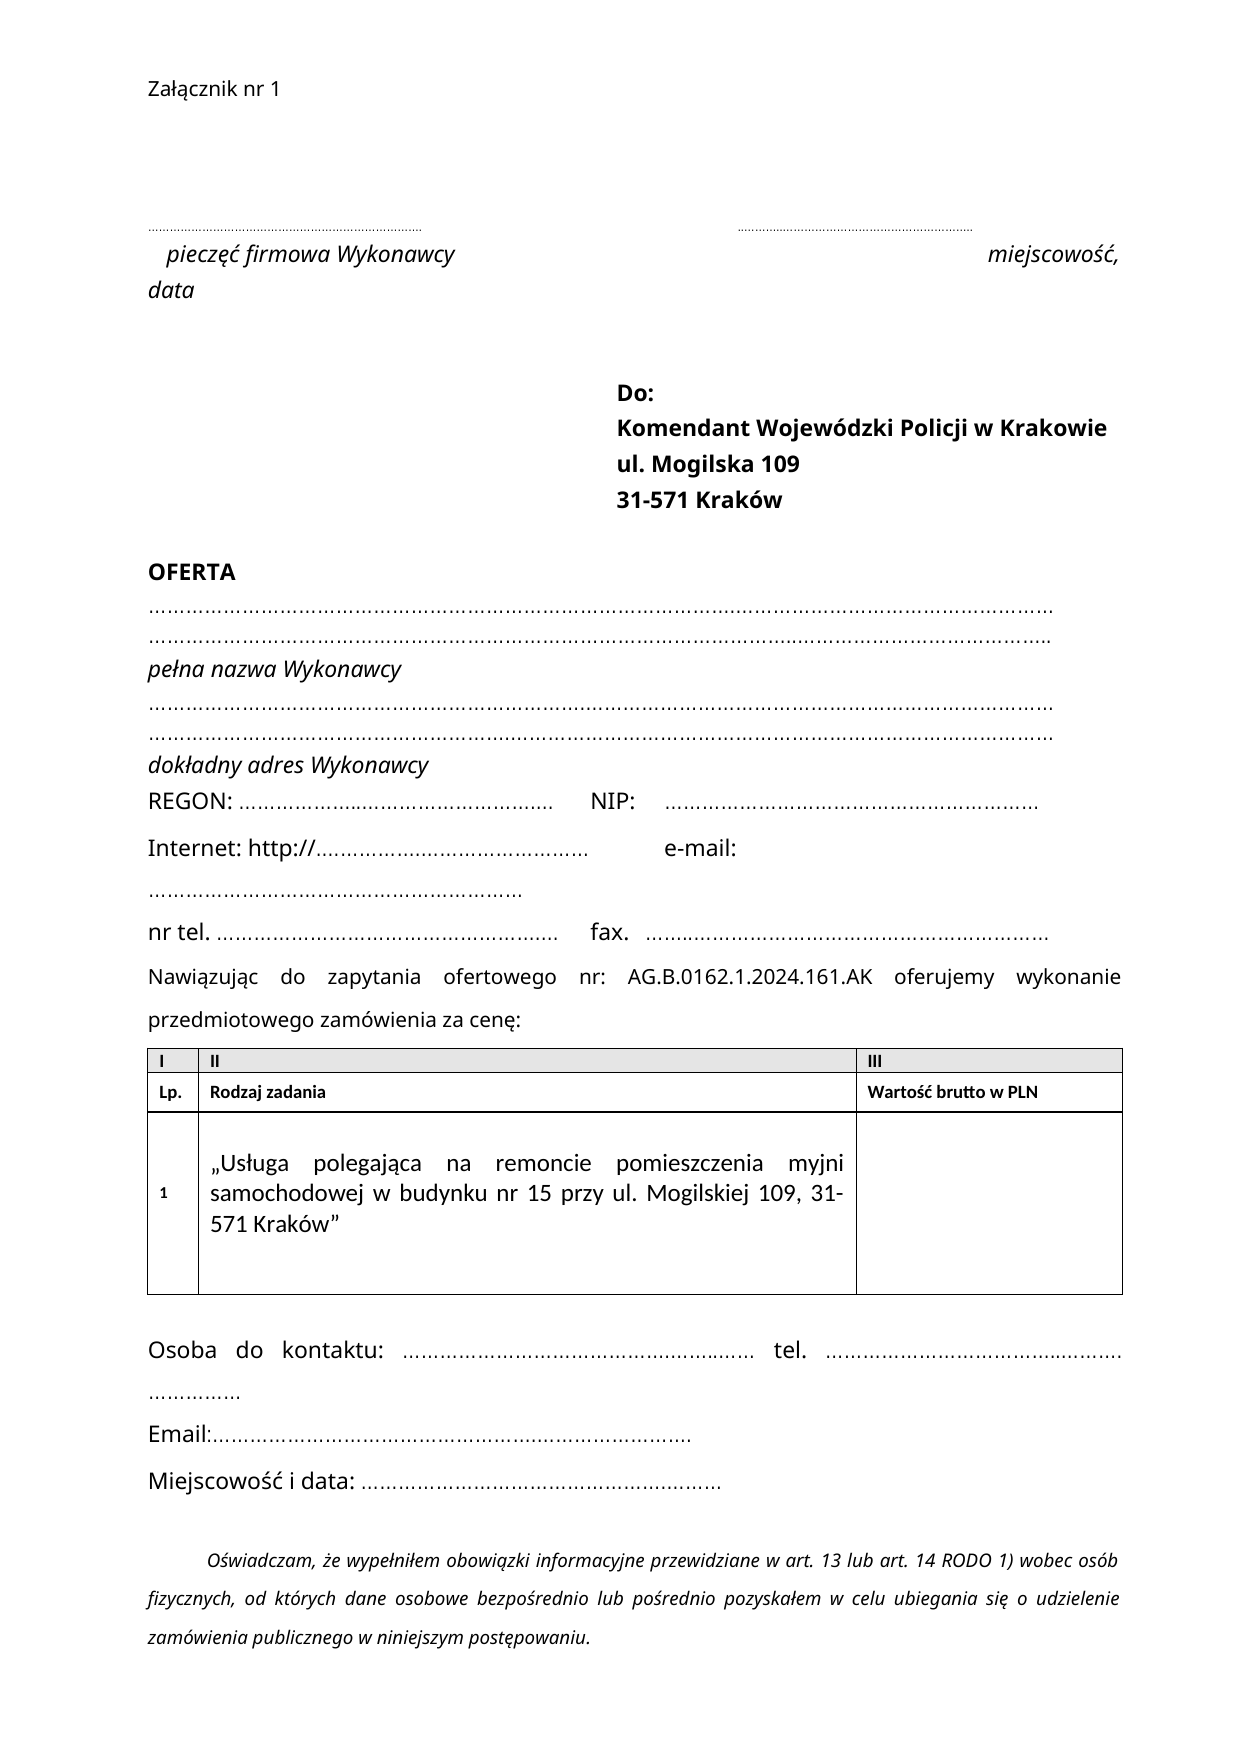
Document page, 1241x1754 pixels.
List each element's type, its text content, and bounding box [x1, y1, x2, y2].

table_cell [857, 1113, 1122, 1293]
text ul. Mogilska 109 [616, 448, 1122, 479]
text …………………………………………………………….………………………………………………………………… [148, 688, 1122, 715]
text Do: [616, 376, 1122, 408]
table_header I [148, 1049, 198, 1072]
text dokładny adres Wykonawcy [148, 749, 1122, 780]
text Internet: http://.…………….……………………… e-mail: …………………………………………………… [148, 832, 1122, 902]
text Osoba do kontaktu: …………………………………….……..…… tel. ………………………………..……….…………… [148, 1334, 1122, 1405]
table_cell Rodzaj zadania [199, 1073, 856, 1111]
table_cell Lp. [148, 1073, 198, 1111]
text …………………………………………………………………. ..………..…………………………………………….. [148, 208, 1122, 234]
text Miejscowość i data: ………………………………………….……… [148, 1465, 1122, 1496]
text …………………………………………………………………………………………..………………………………….. [148, 622, 1122, 649]
text 31-571 Kraków [616, 484, 1122, 516]
text ………………………………………………….…………………………………………………………………………… [148, 719, 1122, 745]
text Oświadczam, że wypełniłem obowiązki informacyjne przewidziane w art. 13 lub art. 14 RODO 1) wobec osób fizycznych, od których dane osobowe bezpośrednio lub pośrednio pozyskałem w celu ubiegania się o udzielenie zamówienia publicznego w niniejszym postępowaniu. [148, 1547, 1122, 1649]
table_cell 1 [148, 1113, 198, 1293]
table_cell „Usługa polegająca na remoncie pomieszczenia myjni samochodowej w budynku nr 15 przy ul. Mogilskiej 109, 31-571 Kraków” [199, 1113, 856, 1293]
text Email:…………………………………………….……………………. [148, 1418, 1122, 1449]
text OFERTA [148, 556, 1122, 587]
table_header II [199, 1049, 856, 1072]
text pieczęć firmowa Wykonawcy miejscowość, data [148, 238, 1122, 306]
table_cell Wartość brutto w PLN [857, 1073, 1122, 1111]
text ………………………………………………………………………………….…………………………………………… [148, 592, 1122, 618]
table_header III [857, 1049, 1122, 1072]
text Nawiązując do zapytania ofertowego nr: AG.B.0162.1.2024.161.AK oferujemy wykonanie przedmiotowego zamówienia za cenę: [148, 962, 1122, 1033]
text REGON: ………………..……………………….… NIP: …………………………………………………… [148, 785, 1122, 816]
text Komendant Wojewódzki Policji w Krakowie [616, 412, 1122, 444]
text nr tel. …………………………………………….… fax. ……..………………………………………………… [148, 916, 1122, 947]
text pełna nazwa Wykonawcy [148, 652, 1122, 684]
